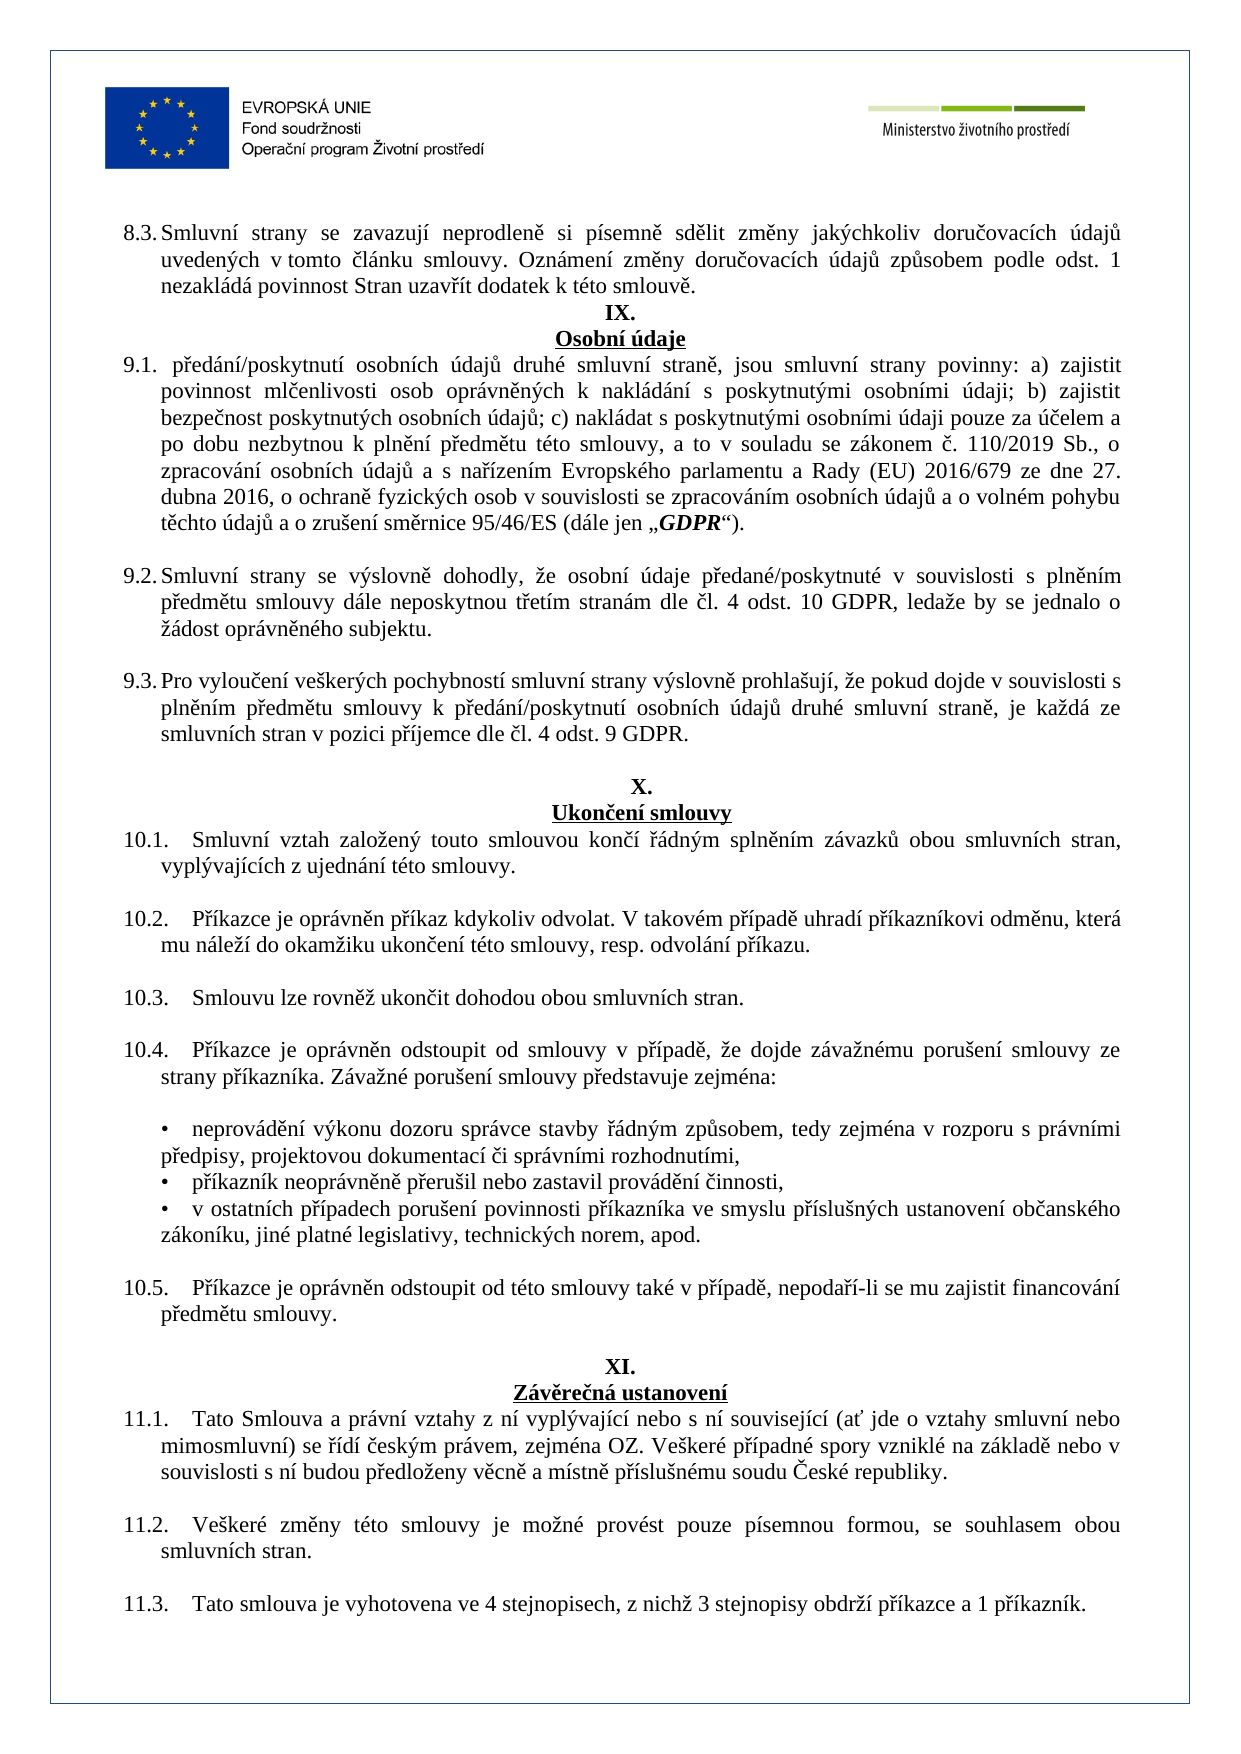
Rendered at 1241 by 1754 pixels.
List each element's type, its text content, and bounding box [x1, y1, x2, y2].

text XI. [118, 1353, 1122, 1379]
list Veškeré změny této smlouvy je možné provést pouze písemnou formou, se souhlasem obou smluvních stran. [123, 1511, 1122, 1563]
subtitle Závěrečná ustanovení [118, 1379, 1122, 1405]
picture [104, 86, 494, 172]
text • příkazník neoprávněně přerušil nebo zastavil provádění činnosti, [161, 1168, 1122, 1194]
text • neprovádění výkonu dozoru správce stavby řádným způsobem, tedy zejména v rozporu s právními předpisy, projektovou dokumentací či správními rozhodnutími, [161, 1116, 1122, 1168]
list Smluvní strany berou na vědomí, že pokud dojde v souvislosti s plněním předmětu této smlouvy k předání/poskytnutí osobních údajů druhé smluvní straně, jsou smluvní strany povinny: a) zajistit povinnost mlčenlivosti osob oprávněných k nakládání s poskytnutými osobními údaji; b) zajistit bezpečnost poskytnutých osobních údajů; c) nakládat s poskytnutými osobními údaji pouze za účelem a po dobu nezbytnou k plnění předmětu této smlouvy, a to v souladu se zákonem č. 110/2019 Sb., o zpracování osobních údajů a s nařízením Evropského parlamentu a Rady (EU) 2016/679 ze dne 27. dubna 2016, o ochraně fyzických osob v souvislosti se zpracováním osobních údajů a o volném pohybu těchto údajů a o zrušení směrnice 95/46/ES (dále jen „GDPR“). [123, 351, 1122, 536]
text IX. [118, 298, 1122, 325]
list Smluvní strany se výslovně dohodly, že osobní údaje předané/poskytnuté v souvislosti s plněním předmětu smlouvy dále neposkytnou třetím stranám dle čl. 4 odst. 10 GDPR, ledaže by se jednalo o žádost oprávněného subjektu. [123, 562, 1122, 641]
text • v ostatních případech porušení povinnosti příkazníka ve smyslu příslušných ustanovení občanského zákoníku, jiné platné legislativy, technických norem, apod. [161, 1194, 1122, 1247]
list Příkazce je oprávněn odstoupit od smlouvy v případě, že dojde závažnému porušení smlouvy ze strany příkazníka. Závažné porušení smlouvy představuje zejména: [123, 1036, 1122, 1089]
text X. [161, 773, 1122, 799]
subtitle Osobní údaje [118, 325, 1122, 351]
text Ukončení smlouvy [161, 799, 1122, 826]
list Smlouvu lze rovněž ukončit dohodou obou smluvních stran. [123, 984, 1122, 1010]
list Příkazce je oprávněn příkaz kdykoliv odvolat. V takovém případě uhradí příkazníkovi odměnu, která mu náleží do okamžiku ukončení této smlouvy, resp. odvolání příkazu. [123, 905, 1122, 957]
list Příkazce je oprávněn odstoupit od této smlouvy také v případě, nepodaří-li se mu zajistit financování předmětu smlouvy. [123, 1274, 1122, 1326]
picture [847, 73, 1106, 172]
list Smluvní vztah založený touto smlouvou končí řádným splněním závazků obou smluvních stran, vyplývajících z ujednání této smlouvy. [123, 826, 1122, 878]
list Tato smlouva je vyhotovena ve 4 stejnopisech, z nichž 3 stejnopisy obdrží příkazce a 1 příkazník. [123, 1590, 1122, 1616]
list Smluvní strany se zavazují neprodleně si písemně sdělit změny jakýchkoliv doručovacích údajů uvedených v tomto článku smlouvy. Oznámení změny doručovacích údajů způsobem podle odst. 1 nezakládá povinnost Stran uzavřít dodatek k této smlouvě. [123, 219, 1122, 298]
list Pro vyloučení veškerých pochybností smluvní strany výslovně prohlašují, že pokud dojde v souvislosti s plněním předmětu smlouvy k předání/poskytnutí osobních údajů druhé smluvní straně, je každá ze smluvních stran v pozici příjemce dle čl. 4 odst. 9 GDPR. [123, 667, 1122, 747]
list Tato Smlouva a právní vztahy z ní vyplývající nebo s ní související (ať jde o vztahy smluvní nebo mimosmluvní) se řídí českým právem, zejména OZ. Veškeré případné spory vzniklé na základě nebo v souvislosti s ní budou předloženy věcně a místně příslušnému soudu České republiky. [123, 1405, 1122, 1484]
